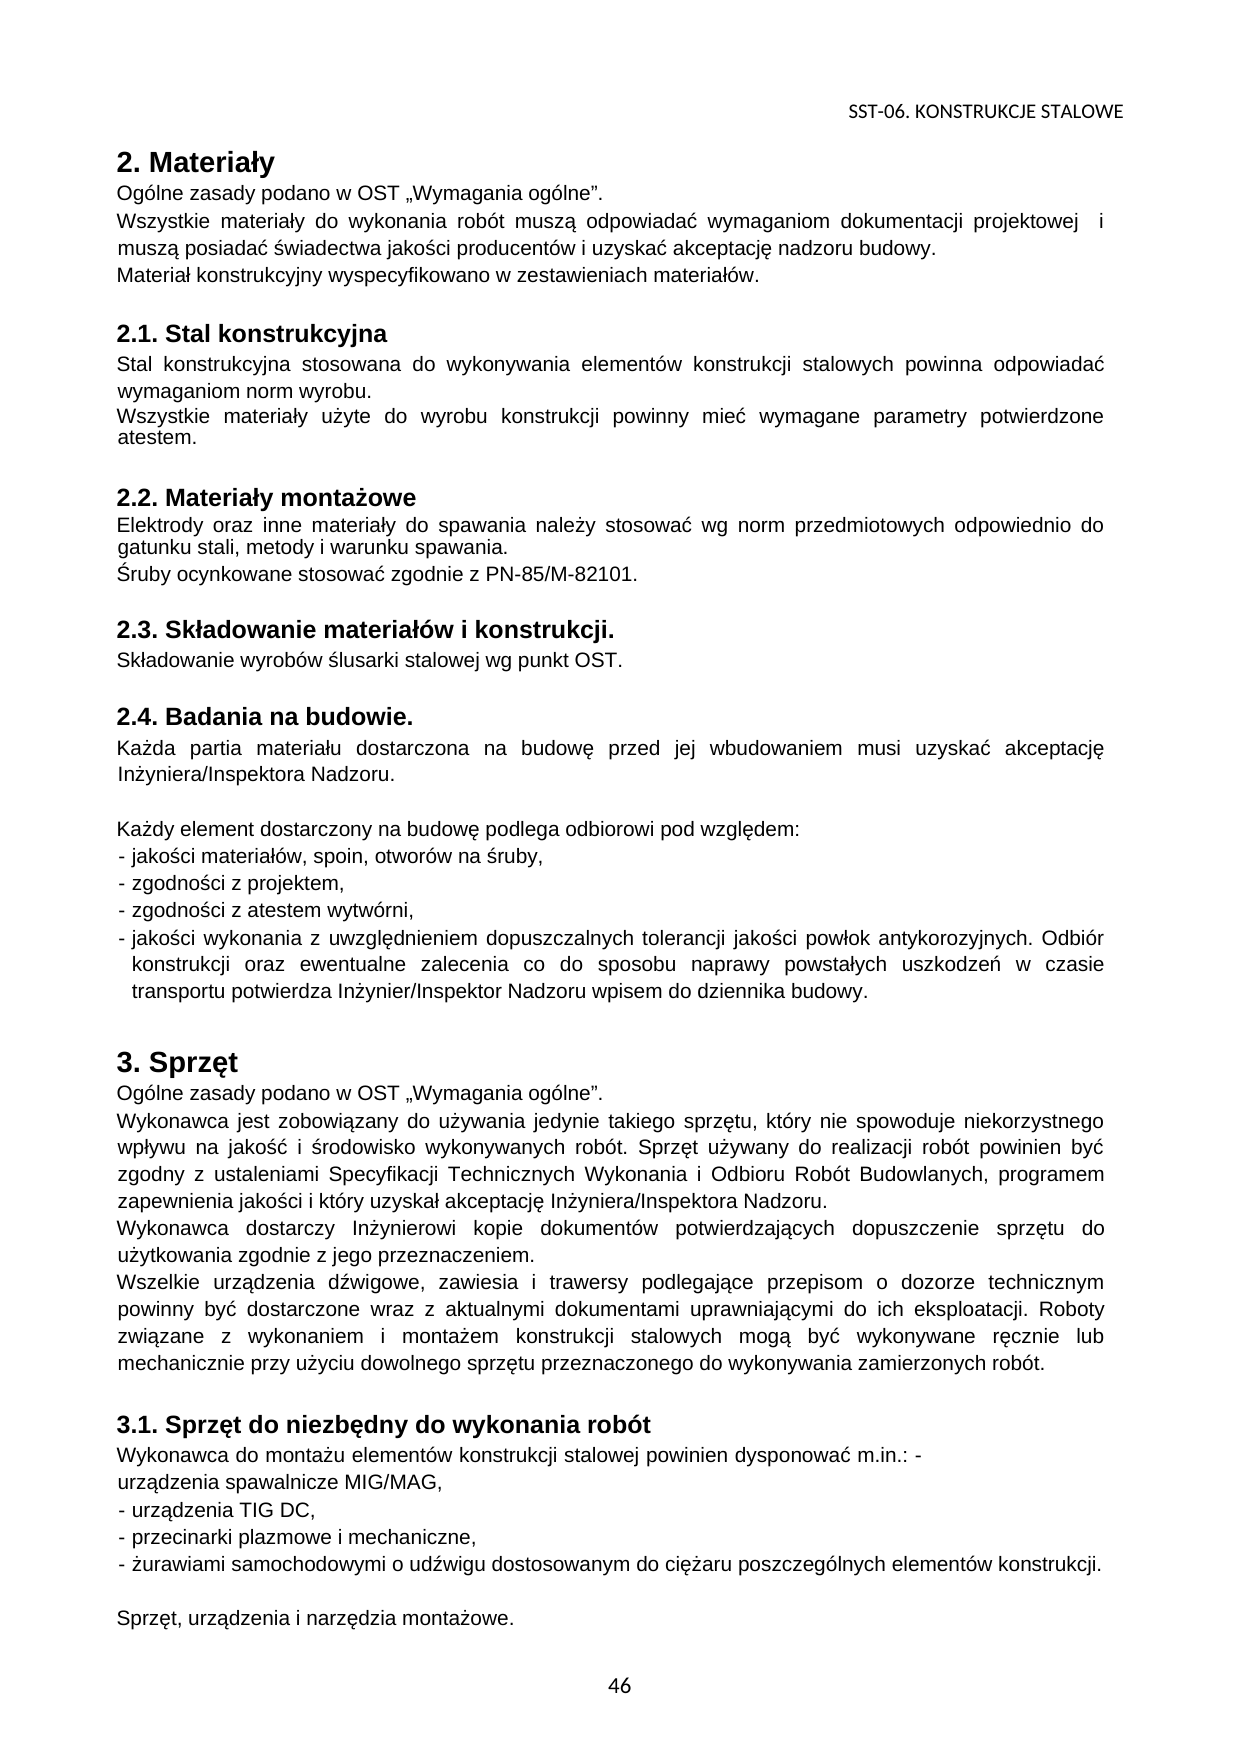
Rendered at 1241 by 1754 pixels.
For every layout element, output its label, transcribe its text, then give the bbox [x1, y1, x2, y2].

subtitle 2. Materiały [116, 145, 1106, 178]
text Każda partia materiału dostarczona na budowę przed jej wbudowaniem musi uzyskać akceptację Inżyniera/Inspektora Nadzoru. [116, 735, 1106, 786]
text Wykonawca dostarczy Inżynierowi kopie dokumentów potwierdzających dopuszczenie sprzętu do użytkowania zgodnie z jego przeznaczeniem. [116, 1216, 1106, 1267]
text Wykonawca do montażu elementów konstrukcji stalowej powinien dysponować m.in.: - urządzenia spawalnicze MIG/MAG, [116, 1443, 923, 1494]
list zgodności z projektem, [118, 871, 1106, 895]
text 2.4. Badania na budowie. [116, 702, 1106, 731]
text Ogólne zasady podano w OST „Wymagania ogólne”. [116, 181, 1106, 205]
list przecinarki plazmowe i mechaniczne, [118, 1525, 1106, 1549]
subtitle 3. Sprzęt [116, 1045, 1106, 1078]
text 3.1. Sprzęt do niezbędny do wykonania robót [116, 1410, 1106, 1439]
list zgodności z atestem wytwórni, [118, 898, 1106, 922]
text Stal konstrukcyjna stosowana do wykonywania elementów konstrukcji stalowych powinna odpowiadać wymaganiom norm wyrobu. [116, 352, 1106, 403]
list jakości wykonania z uwzględnieniem dopuszczalnych tolerancji jakości powłok antykorozyjnych. Odbiór konstrukcji oraz ewentualne zalecenia co do sposobu naprawy powstałych uszkodzeń w czasie transportu potwierdza Inżynier/Inspektor Nadzoru wpisem do dziennika budowy. [118, 926, 1106, 1003]
text Składowanie wyrobów ślusarki stalowej wg punkt OST. [116, 648, 1106, 672]
list urządzenia TIG DC, [118, 1497, 1106, 1521]
text 2.3. Składowanie materiałów i konstrukcji. [116, 615, 1106, 644]
text Każdy element dostarczony na budowę podlega odbiorowi pod względem: [116, 816, 1106, 840]
list jakości materiałów, spoin, otworów na śruby, [118, 844, 1106, 868]
text Wszystkie materiały użyte do wyrobu konstrukcji powinny mieć wymagane parametry potwierdzone atestem. [116, 406, 1106, 449]
text Materiał konstrukcyjny wyspecyfikowano w zestawieniach materiałów. [116, 263, 1106, 287]
text Śruby ocynkowane stosować zgodnie z PN-85/M-82101. [116, 562, 1106, 586]
text Sprzęt, urządzenia i narzędzia montażowe. [116, 1606, 1106, 1630]
text 2.1. Stal konstrukcyjna [116, 319, 1106, 348]
text Ogólne zasady podano w OST „Wymagania ogólne”. [116, 1081, 1106, 1105]
text Wykonawca jest zobowiązany do używania jedynie takiego sprzętu, który nie spowoduje niekorzystnego wpływu na jakość i środowisko wykonywanych robót. Sprzęt używany do realizacji robót powinien być zgodny z ustaleniami Specyfikacji Technicznych Wykonania i Odbioru Robót Budowlanych, programem zapewnienia jakości i który uzyskał akceptację Inżyniera/Inspektora Nadzoru. [116, 1108, 1106, 1213]
text Elektrody oraz inne materiały do spawania należy stosować wg norm przedmiotowych odpowiednio do gatunku stali, metody i warunku spawania. [116, 515, 1106, 558]
text Wszelkie urządzenia dźwigowe, zawiesia i trawersy podlegające przepisom o dozorze technicznym powinny być dostarczone wraz z aktualnymi dokumentami uprawniającymi do ich eksploatacji. Roboty związane z wykonaniem i montażem konstrukcji stalowych mogą być wykonywane ręcznie lub mechanicznie przy użyciu dowolnego sprzętu przeznaczonego do wykonywania zamierzonych robót. [116, 1270, 1106, 1374]
list żurawiami samochodowymi o udźwigu dostosowanym do ciężaru poszczególnych elementów konstrukcji. [118, 1552, 1106, 1576]
text 2.2. Materiały montażowe [116, 482, 1106, 511]
text Wszystkie materiały do wykonania robót muszą odpowiadać wymaganiom dokumentacji projektowej i muszą posiadać świadectwa jakości producentów i uzyskać akceptację nadzoru budowy. [116, 208, 1106, 259]
